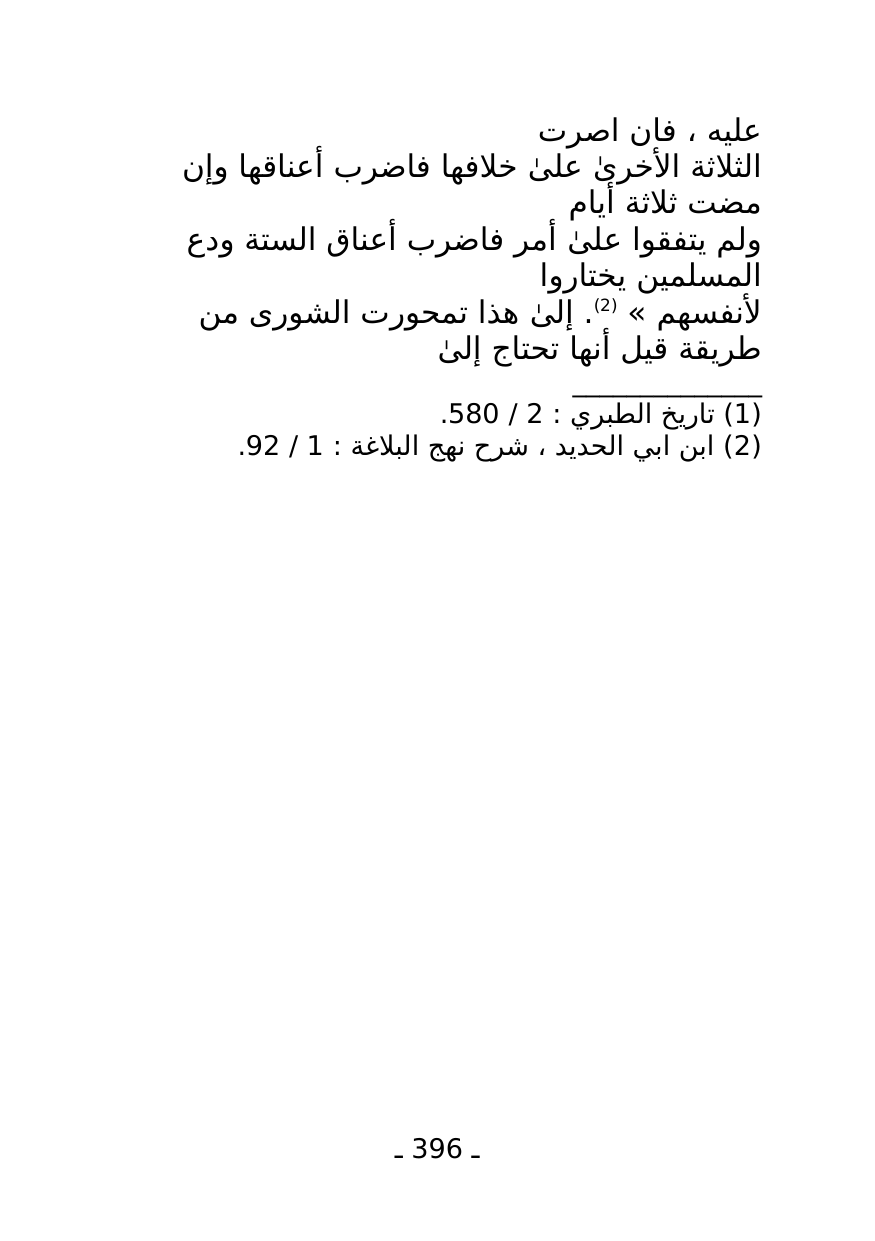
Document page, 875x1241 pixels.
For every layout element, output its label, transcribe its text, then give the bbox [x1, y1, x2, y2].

text (2) ابن ابي الحديد ، شرح نهج البلاغة : 1 / 92. [112, 430, 762, 461]
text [112, 112, 762, 398]
text (1) تاريخ الطبري : 2 / 580. [112, 398, 762, 430]
